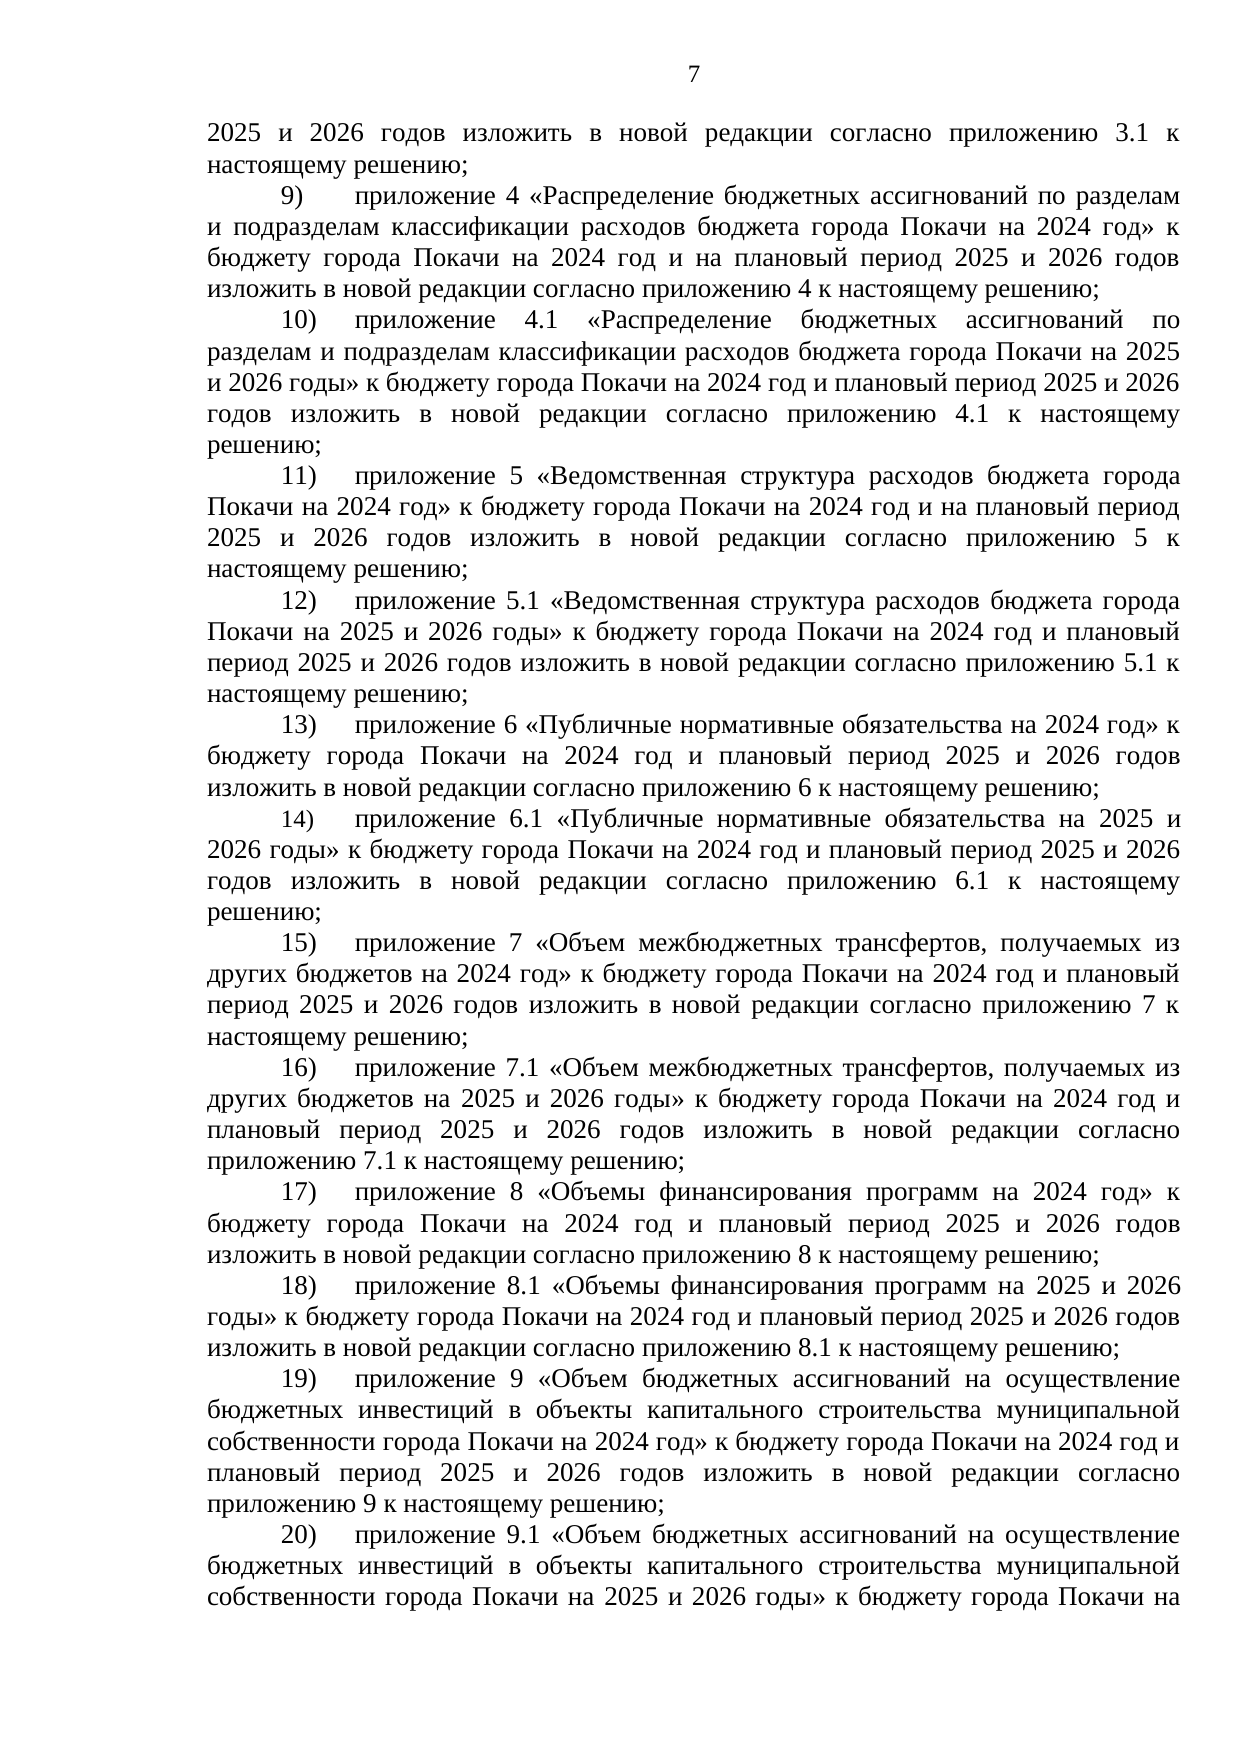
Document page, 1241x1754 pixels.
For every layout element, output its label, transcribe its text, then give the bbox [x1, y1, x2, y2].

list приложение 6.1 «Публичные нормативные обязательства на 2025 и 2026 годы» к бюджету города Покачи на 2024 год и плановый период 2025 и 2026 годов изложить в новой редакции согласно приложению 6.1 к настоящему решению; [207, 802, 1181, 926]
list приложение 7.1 «Объем межбюджетных трансфертов, получаемых из других бюджетов на 2025 и 2026 годы» к бюджету города Покачи на 2024 год и плановый период 2025 и 2026 годов изложить в новой редакции согласно приложению 7.1 к настоящему решению; [207, 1051, 1181, 1176]
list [207, 117, 1181, 179]
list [207, 1518, 1181, 1612]
list приложение 7 «Объем межбюджетных трансфертов, получаемых из других бюджетов на 2024 год» к бюджету города Покачи на 2024 год и плановый период 2025 и 2026 годов изложить в новой редакции согласно приложению 7 к настоящему решению; [207, 926, 1181, 1051]
list приложение 5 «Ведомственная структура расходов бюджета города Покачи на 2024 год» к бюджету города Покачи на 2024 год и на плановый период 2025 и 2026 годов изложить в новой редакции согласно приложению 5 к настоящему решению; [207, 459, 1181, 584]
list приложение 4 «Распределение бюджетных ассигнований по разделам и подразделам классификации расходов бюджета города Покачи на 2024 год» к бюджету города Покачи на 2024 год и на плановый период 2025 и 2026 годов изложить в новой редакции согласно приложению 4 к настоящему решению; [207, 179, 1181, 303]
list приложение 5.1 «Ведомственная структура расходов бюджета города Покачи на 2025 и 2026 годы» к бюджету города Покачи на 2024 год и плановый период 2025 и 2026 годов изложить в новой редакции согласно приложению 5.1 к настоящему решению; [207, 584, 1181, 708]
list приложение 9 «Объем бюджетных ассигнований на осуществление бюджетных инвестиций в объекты капитального строительства муниципальной собственности города Покачи на 2024 год» к бюджету города Покачи на 2024 год и плановый период 2025 и 2026 годов изложить в новой редакции согласно приложению 9 к настоящему решению; [207, 1362, 1181, 1518]
list приложение 4.1 «Распределение бюджетных ассигнований по разделам и подразделам классификации расходов бюджета города Покачи на 2025 и 2026 годы» к бюджету города Покачи на 2024 год и плановый период 2025 и 2026 годов изложить в новой редакции согласно приложению 4.1 к настоящему решению; [207, 303, 1181, 459]
list приложение 8 «Объемы финансирования программ на 2024 год» к бюджету города Покачи на 2024 год и плановый период 2025 и 2026 годов изложить в новой редакции согласно приложению 8 к настоящему решению; [207, 1176, 1181, 1269]
list приложение 6 «Публичные нормативные обязательства на 2024 год» к бюджету города Покачи на 2024 год и плановый период 2025 и 2026 годов изложить в новой редакции согласно приложению 6 к настоящему решению; [207, 708, 1181, 802]
list приложение 8.1 «Объемы финансирования программ на 2025 и 2026 годы» к бюджету города Покачи на 2024 год и плановый период 2025 и 2026 годов изложить в новой редакции согласно приложению 8.1 к настоящему решению; [207, 1269, 1181, 1362]
